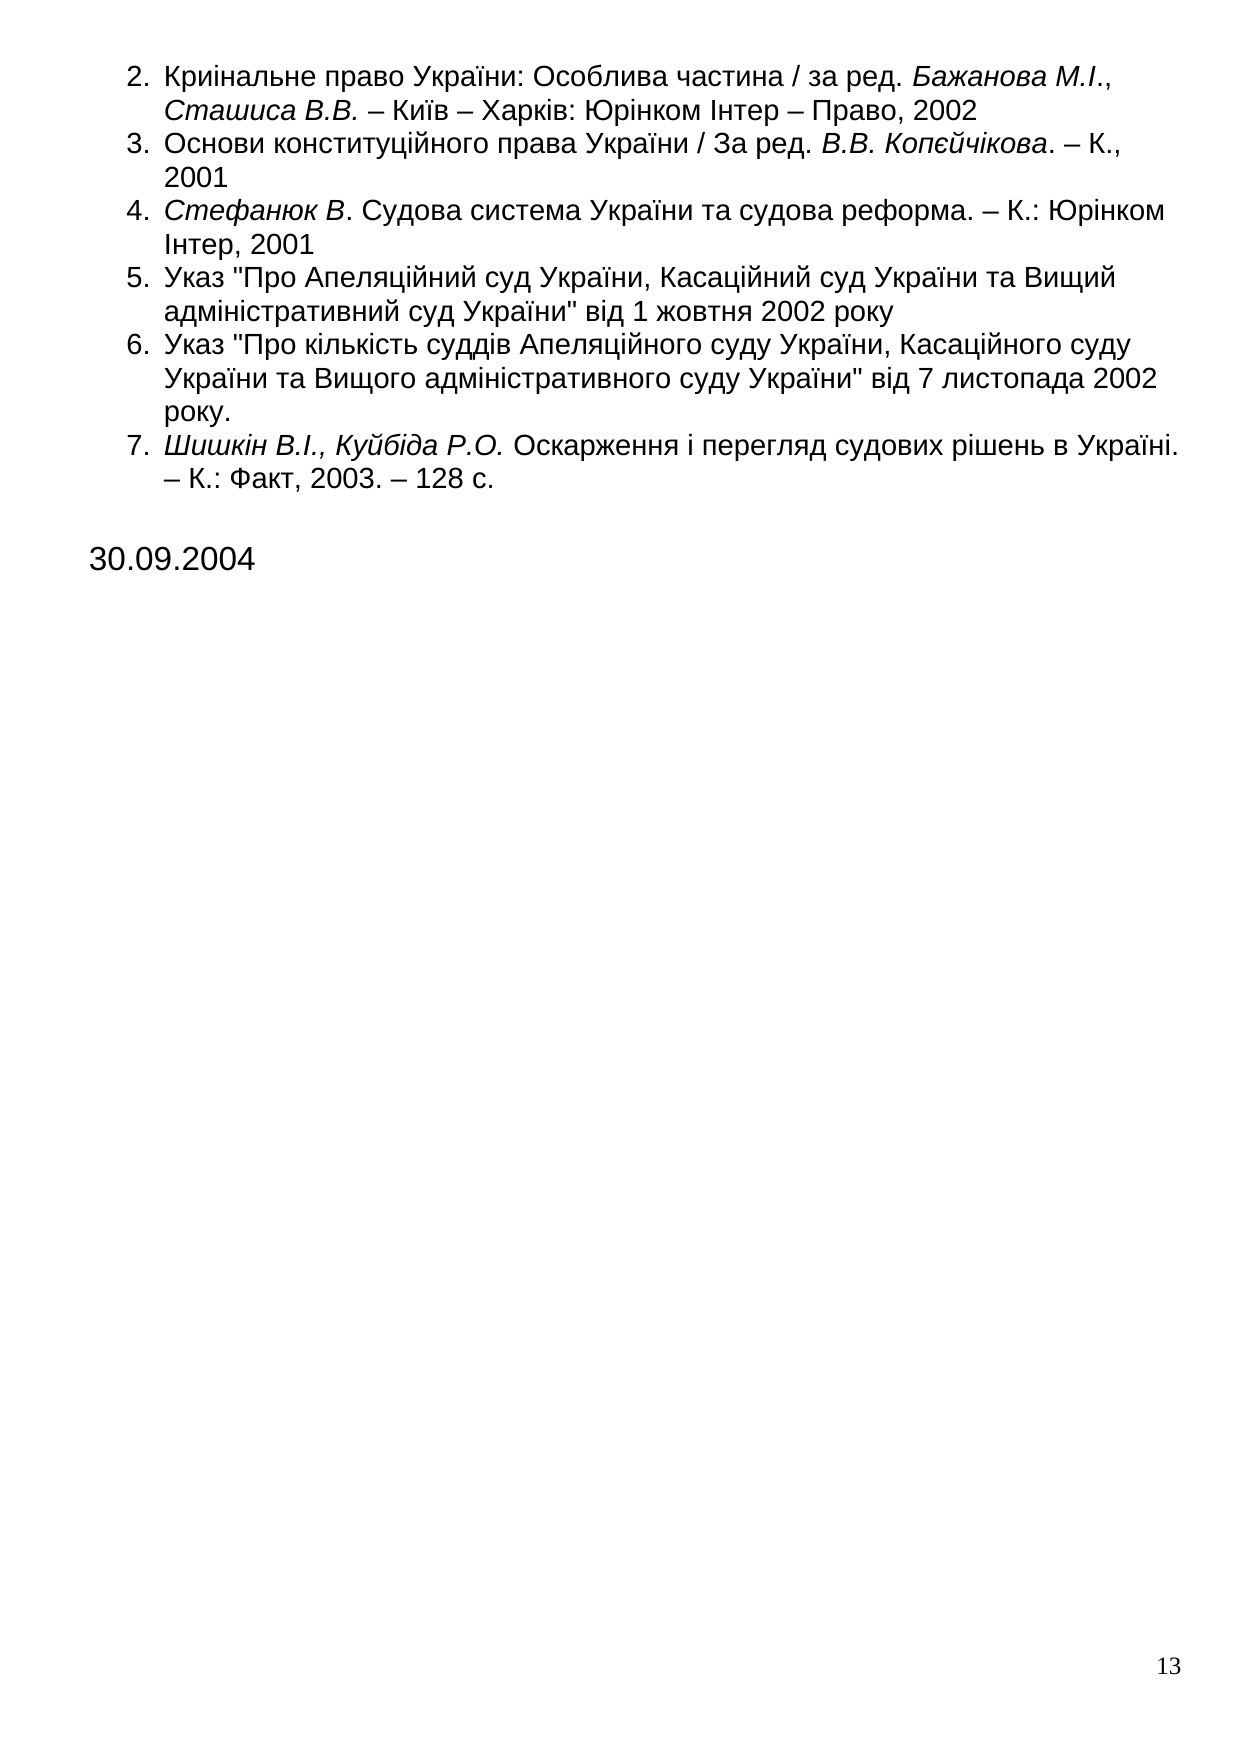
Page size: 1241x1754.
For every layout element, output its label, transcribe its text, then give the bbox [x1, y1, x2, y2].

list Криінальне право України: Особлива частина / за ред. Бажанова М.І., Сташиса В.В. – Київ – Харків: Юрінком Інтер – Право, 2002 [126, 59, 1181, 126]
list Основи конституційного права України / За ред. В.В. Копєйчікова. – К., 2001 [126, 126, 1181, 193]
list Стефанюк В. Судова система України та судова реформа. – К.: Юрінком Інтер, 2001 [126, 193, 1181, 260]
list Указ "Про кількість суддів Апеляційного суду України, Касаційного суду України та Вищого адміністративного суду України" від 7 листопада 2002 року. [126, 327, 1181, 428]
list Шишкін В.І., Куйбіда Р.О. Оскарження і перегляд судових рішень в Україні. – К.: Факт, 2003. – 128 с. [126, 428, 1181, 495]
list Указ "Про Апеляційний суд України, Касаційний суд України та Вищий адміністративний суд України" від 1 жовтня 2002 року [126, 260, 1181, 327]
text 30.09.2004 [89, 539, 1181, 577]
